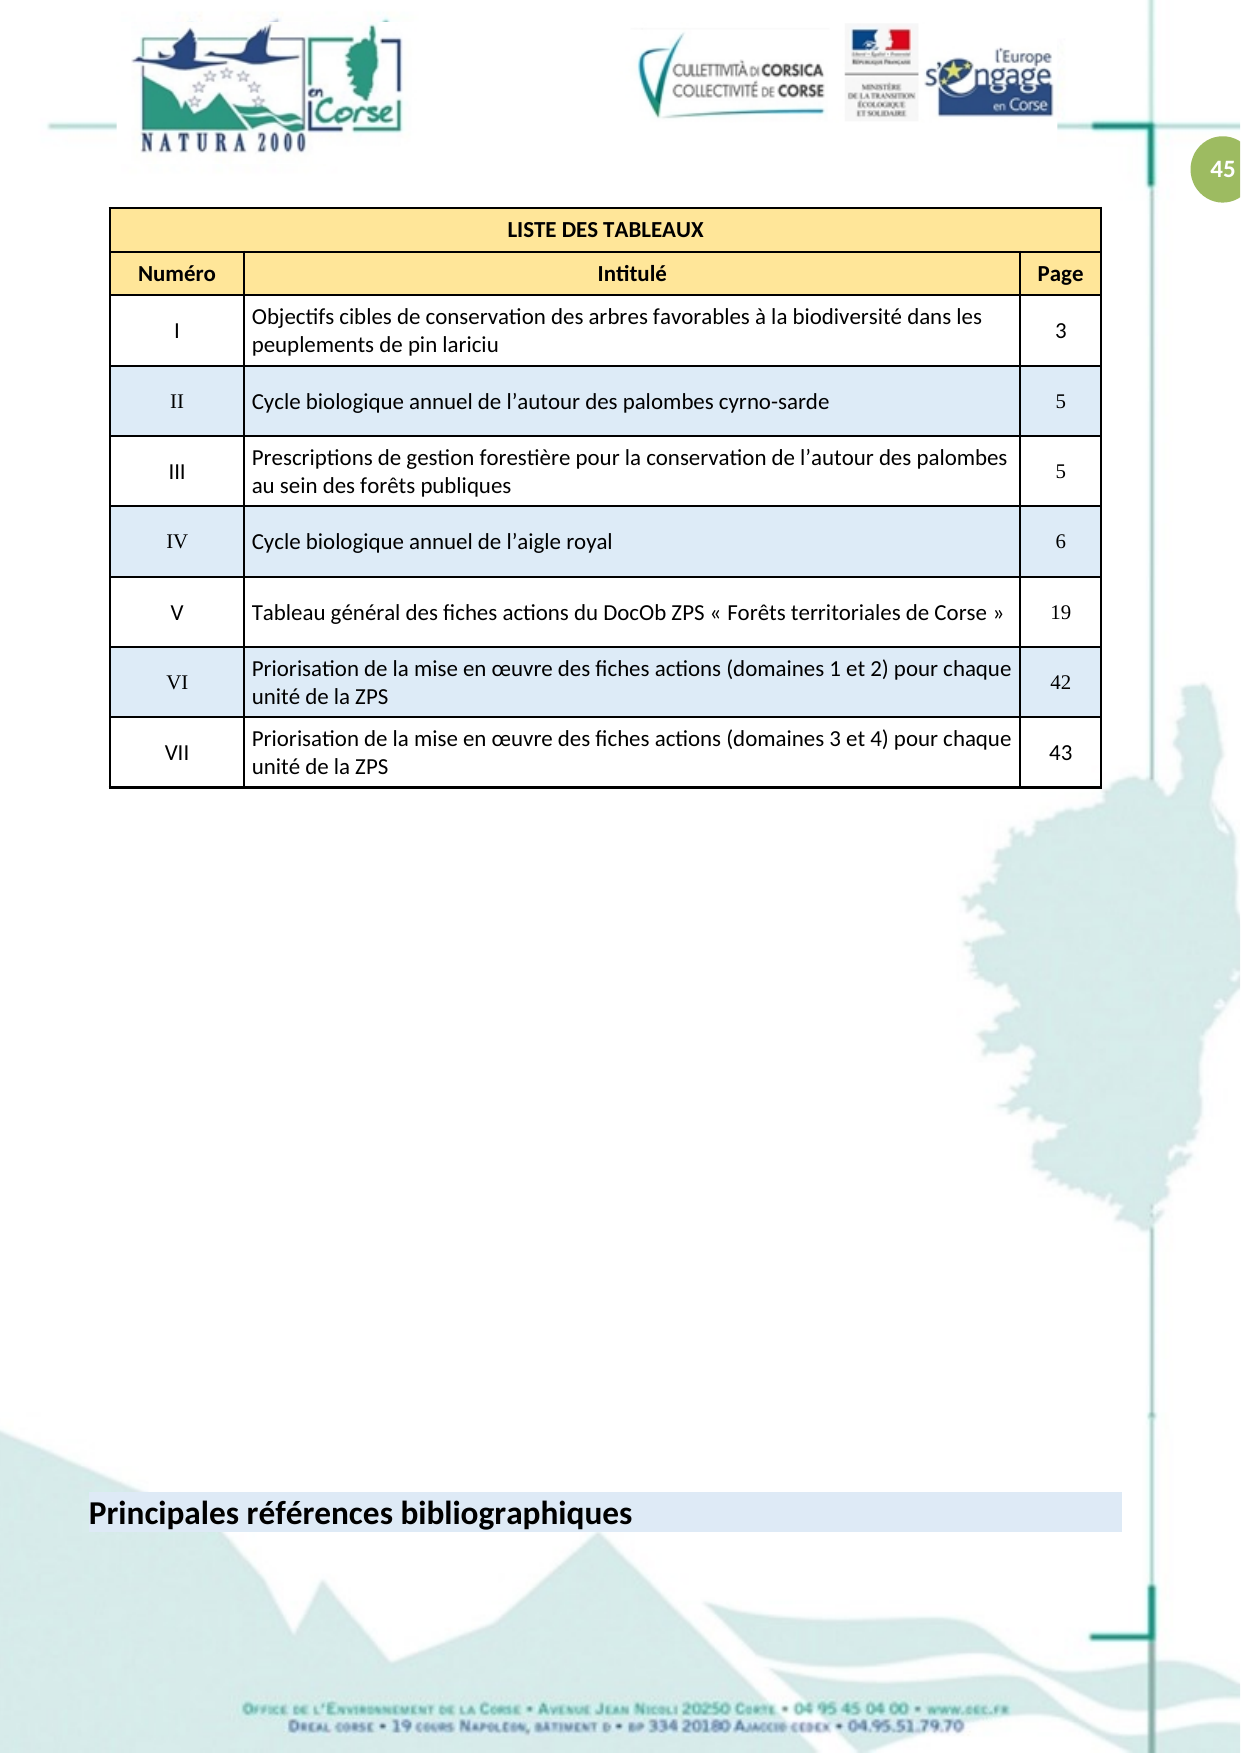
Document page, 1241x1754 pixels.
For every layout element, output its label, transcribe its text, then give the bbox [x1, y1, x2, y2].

table_cell IV [111, 507, 243, 576]
table_cell 3 [1021, 296, 1100, 364]
table_cell 5 [1021, 367, 1100, 435]
table_cell Numéro [111, 253, 243, 294]
table_cell Priorisation de la mise en œuvre des fiches actions (domaines 1 et 2) pour chaque unité de la ZPS [245, 648, 1019, 716]
table_cell Priorisation de la mise en œuvre des fiches actions (domaines 3 et 4) pour chaque unité de la ZPS [245, 718, 1019, 786]
picture [0, 0, 1241, 1753]
table_cell Objectifs cibles de conservation des arbres favorables à la biodiversité dans les peuplements de pin lariciu [245, 296, 1019, 364]
table_cell I [111, 296, 243, 364]
table_cell Page [1021, 253, 1100, 294]
table_cell III [111, 437, 243, 505]
table_cell VII [111, 718, 243, 786]
table_cell Intitulé [245, 253, 1019, 294]
table_cell 6 [1021, 507, 1100, 576]
table_cell V [111, 578, 243, 646]
table_cell II [111, 367, 243, 435]
table_cell Cycle biologique annuel de l’autour des palombes cyrno-sarde [245, 367, 1019, 435]
table_cell VI [111, 648, 243, 716]
table_cell 43 [1021, 718, 1100, 786]
table_header LISTE DES TABLEAUX [111, 209, 1100, 251]
table_cell Prescriptions de gestion forestière pour la conservation de l’autour des palombes au sein des forêts publiques [245, 437, 1019, 505]
table_cell Cycle biologique annuel de l’aigle royal [245, 507, 1019, 576]
title Principales références bibliographiques [89, 1492, 1122, 1532]
table_cell 42 [1021, 648, 1100, 716]
table_cell 19 [1021, 578, 1100, 646]
table_cell Tableau général des fiches actions du DocOb ZPS « Forêts territoriales de Corse » [245, 578, 1019, 646]
table_cell 5 [1021, 437, 1100, 505]
